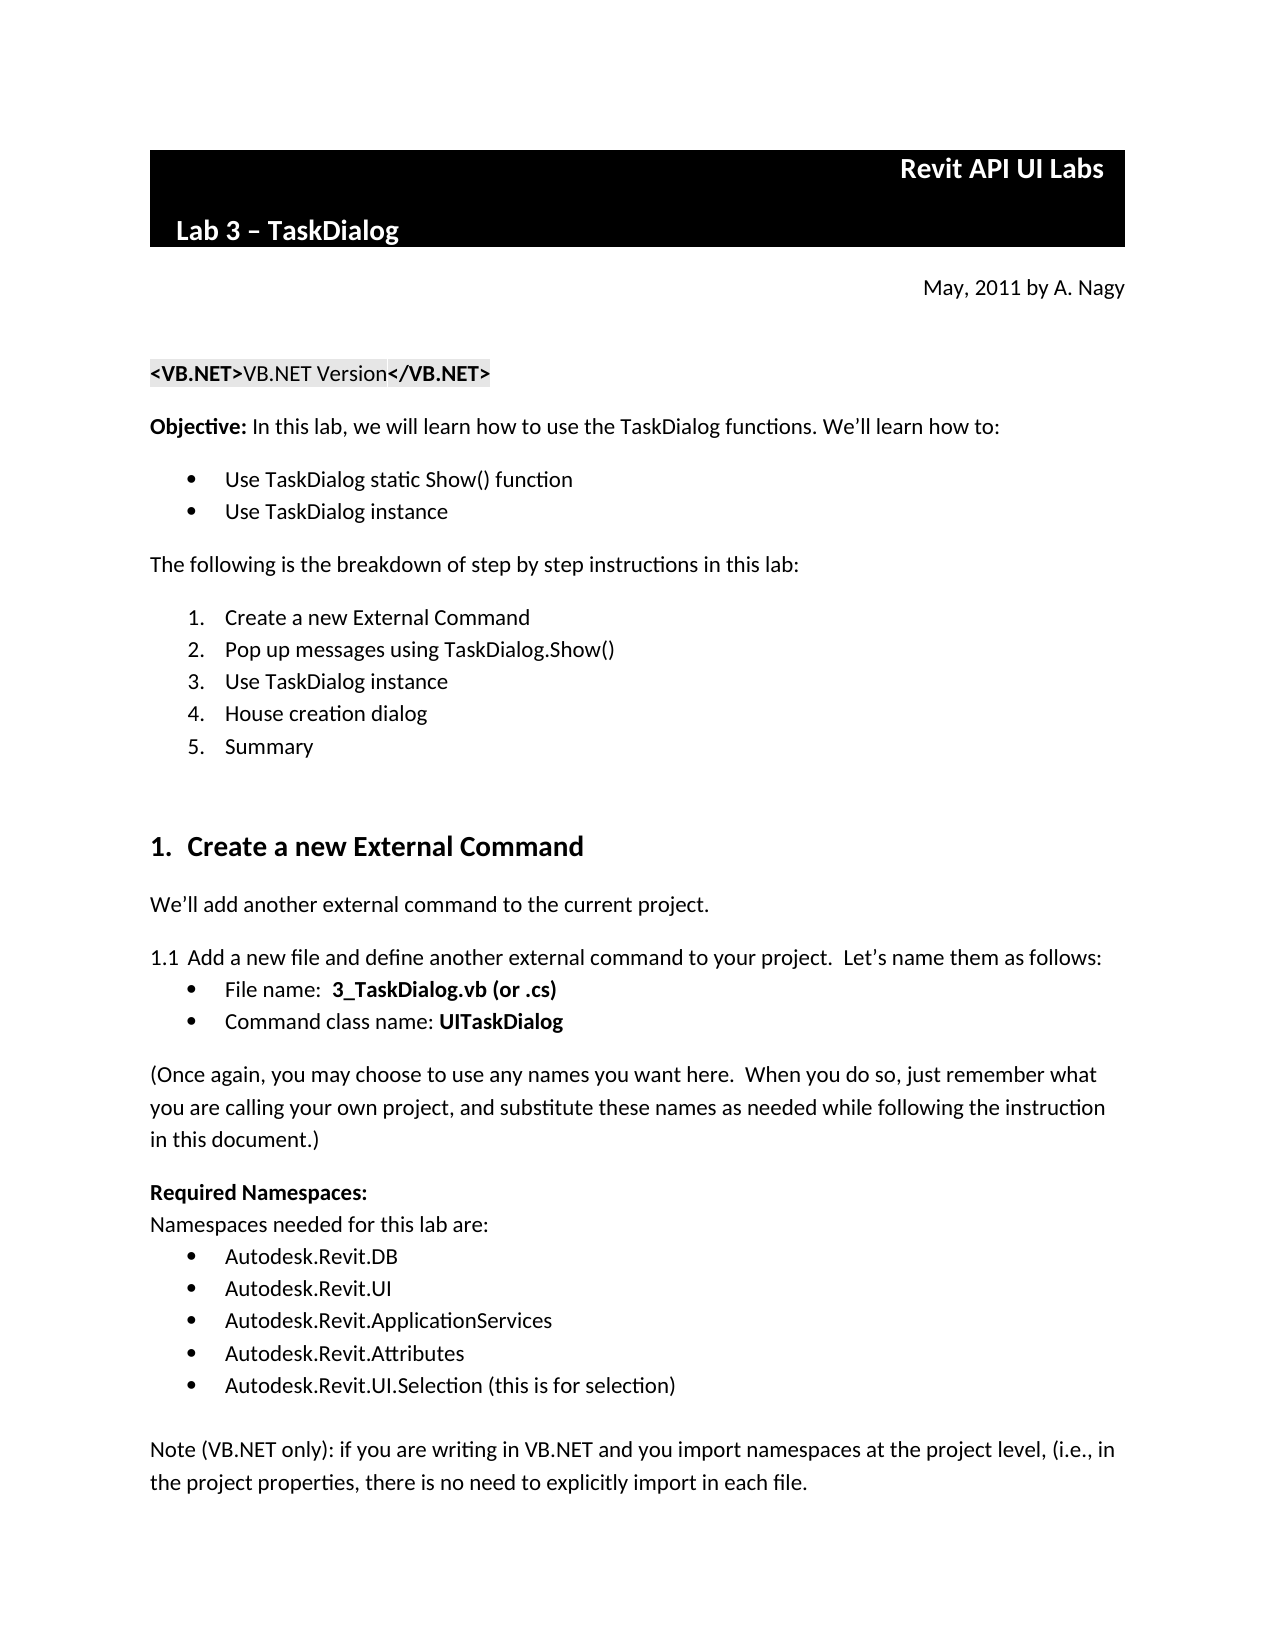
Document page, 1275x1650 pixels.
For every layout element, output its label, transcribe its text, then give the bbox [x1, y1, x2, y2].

text Revit API UI Labs [150, 150, 1125, 186]
list Command class name: UITaskDialog [187, 1007, 1125, 1036]
text We’ll add another external command to the current project. [150, 890, 1125, 918]
text The following is the breakdown of step by step instructions in this lab: [150, 550, 1125, 578]
list Autodesk.Revit.Attributes [187, 1339, 1125, 1367]
text May, 2011 by A. Nagy [150, 273, 1125, 302]
list Note (VB.NET only): if you are writing in VB.NET and you import namespaces at the project level, (i.e., in the project properties, there is no need to explicitly import in each file. [150, 1435, 1125, 1496]
list Use TaskDialog instance [187, 667, 1125, 695]
list Create a new External Command [187, 603, 1125, 631]
list Autodesk.Revit.ApplicationServices [187, 1307, 1125, 1335]
list Add a new file and define another external command to your project. Let’s name them as follows: [150, 943, 1125, 971]
text (Once again, you may choose to use any names you want here. When you do so, just remember what you are calling your own project, and substitute these names as needed while following the instruction in this document.) [150, 1061, 1125, 1153]
list Namespaces needed for this lab are: [150, 1210, 1125, 1238]
text <VB.NET>VB.NET Version</VB.NET> [150, 327, 1125, 387]
list Use TaskDialog instance [187, 497, 1125, 525]
list House creation dialog [187, 699, 1125, 728]
list Autodesk.Revit.DB [187, 1242, 1125, 1270]
text Objective: In this lab, we will learn how to use the TaskDialog functions. We’ll learn how to: [150, 412, 1125, 440]
list Required Namespaces: [150, 1178, 1125, 1206]
list Use TaskDialog static Show() function [187, 465, 1125, 493]
list File name: 3_TaskDialog.vb (or .cs) [187, 975, 1125, 1003]
list Create a new External Command [150, 828, 1125, 864]
list Summary [187, 732, 1125, 760]
list Autodesk.Revit.UI [187, 1274, 1125, 1302]
list Pop up messages using TaskDialog.Show() [187, 635, 1125, 663]
list Autodesk.Revit.UI.Selection (this is for selection) [187, 1371, 1125, 1431]
text Lab 3 – TaskDialog [150, 212, 1125, 247]
